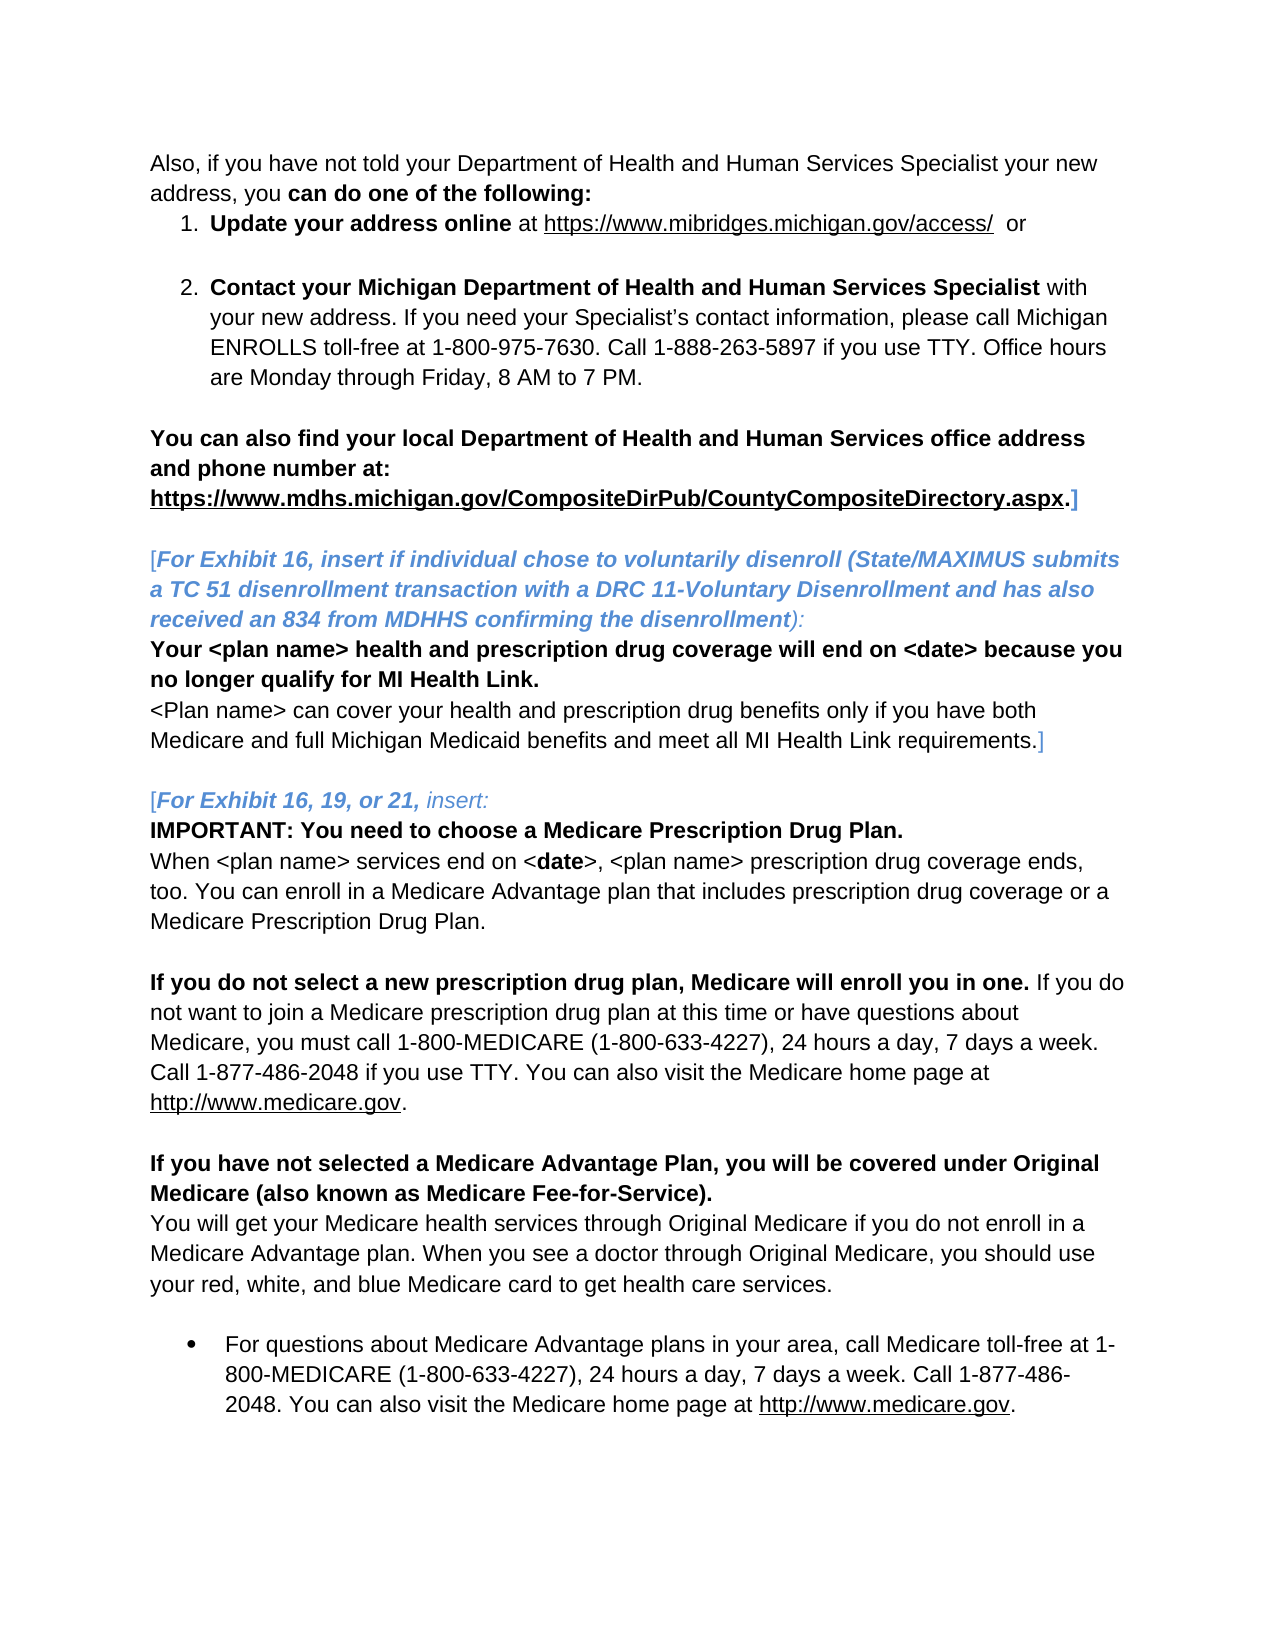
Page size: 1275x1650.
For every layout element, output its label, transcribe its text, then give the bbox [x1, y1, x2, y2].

list Update your address online at https://www.mibridges.michigan.gov/access/ or [180, 210, 1125, 237]
text [For Exhibit 16, insert if individual chose to voluntarily disenroll (State/MAXIMUS submits a TC 51 disenrollment transaction with a DRC 11-Voluntary Disenrollment and has also received an 834 from MDHHS confirming the disenrollment): [150, 546, 1125, 632]
text [For Exhibit 16, 19, or 21, insert: [150, 787, 1125, 813]
text You will get your Medicare health services through Original Medicare if you do not enroll in a Medicare Advantage plan. When you see a doctor through Original Medicare, you should use your red, white, and blue Medicare card to get health care services. [150, 1210, 1125, 1297]
list For questions about Medicare Advantage plans in your area, call Medicare toll-free at 1-800-MEDICARE (1-800-633-4227), 24 hours a day, 7 days a week. Call 1-877-486-2048. You can also visit the Medicare home page at http://www.medicare.gov. [187, 1331, 1125, 1418]
text If you have not selected a Medicare Advantage Plan, you will be covered under Original Medicare (also known as Medicare Fee-for-Service). [150, 1150, 1125, 1206]
text Also, if you have not told your Department of Health and Human Services Specialist your new address, you can do one of the following: [150, 150, 1125, 207]
text If you do not select a new prescription drug plan, Medicare will enroll you in one. If you do not want to join a Medicare prescription drug plan at this time or have questions about Medicare, you must call 1-800-MEDICARE (1-800-633-4227), 24 hours a day, 7 days a week. Call 1-877-486-2048 if you use TTY. You can also visit the Medicare home page at http://www.medicare.gov. [150, 968, 1125, 1116]
text When <plan name> services end on <date>, <plan name> prescription drug coverage ends, too. You can enroll in a Medicare Advantage plan that includes prescription drug coverage or a Medicare Prescription Drug Plan. [150, 848, 1125, 934]
list Contact your Michigan Department of Health and Human Services Specialist with your new address. If you need your Specialist’s contact information, please call Michigan ENROLLS toll-free at 1-800-975-7630. Call 1-888-263-5897 if you use TTY. Office hours are Monday through Friday, 8 AM to 7 PM. [180, 274, 1125, 391]
text <Plan name> can cover your health and prescription drug benefits only if you have both Medicare and full Michigan Medicaid benefits and meet all MI Health Link requirements.] [150, 697, 1125, 753]
text You can also find your local Department of Health and Human Services office address and phone number at: https://www.mdhs.michigan.gov/CompositeDirPub/CountyCompositeDirectory.aspx.] [150, 425, 1125, 511]
text Your <plan name> health and prescription drug coverage will end on <date> because you no longer qualify for MI Health Link. [150, 636, 1125, 693]
text IMPORTANT: You need to choose a Medicare Prescription Drug Plan. [150, 817, 1125, 844]
